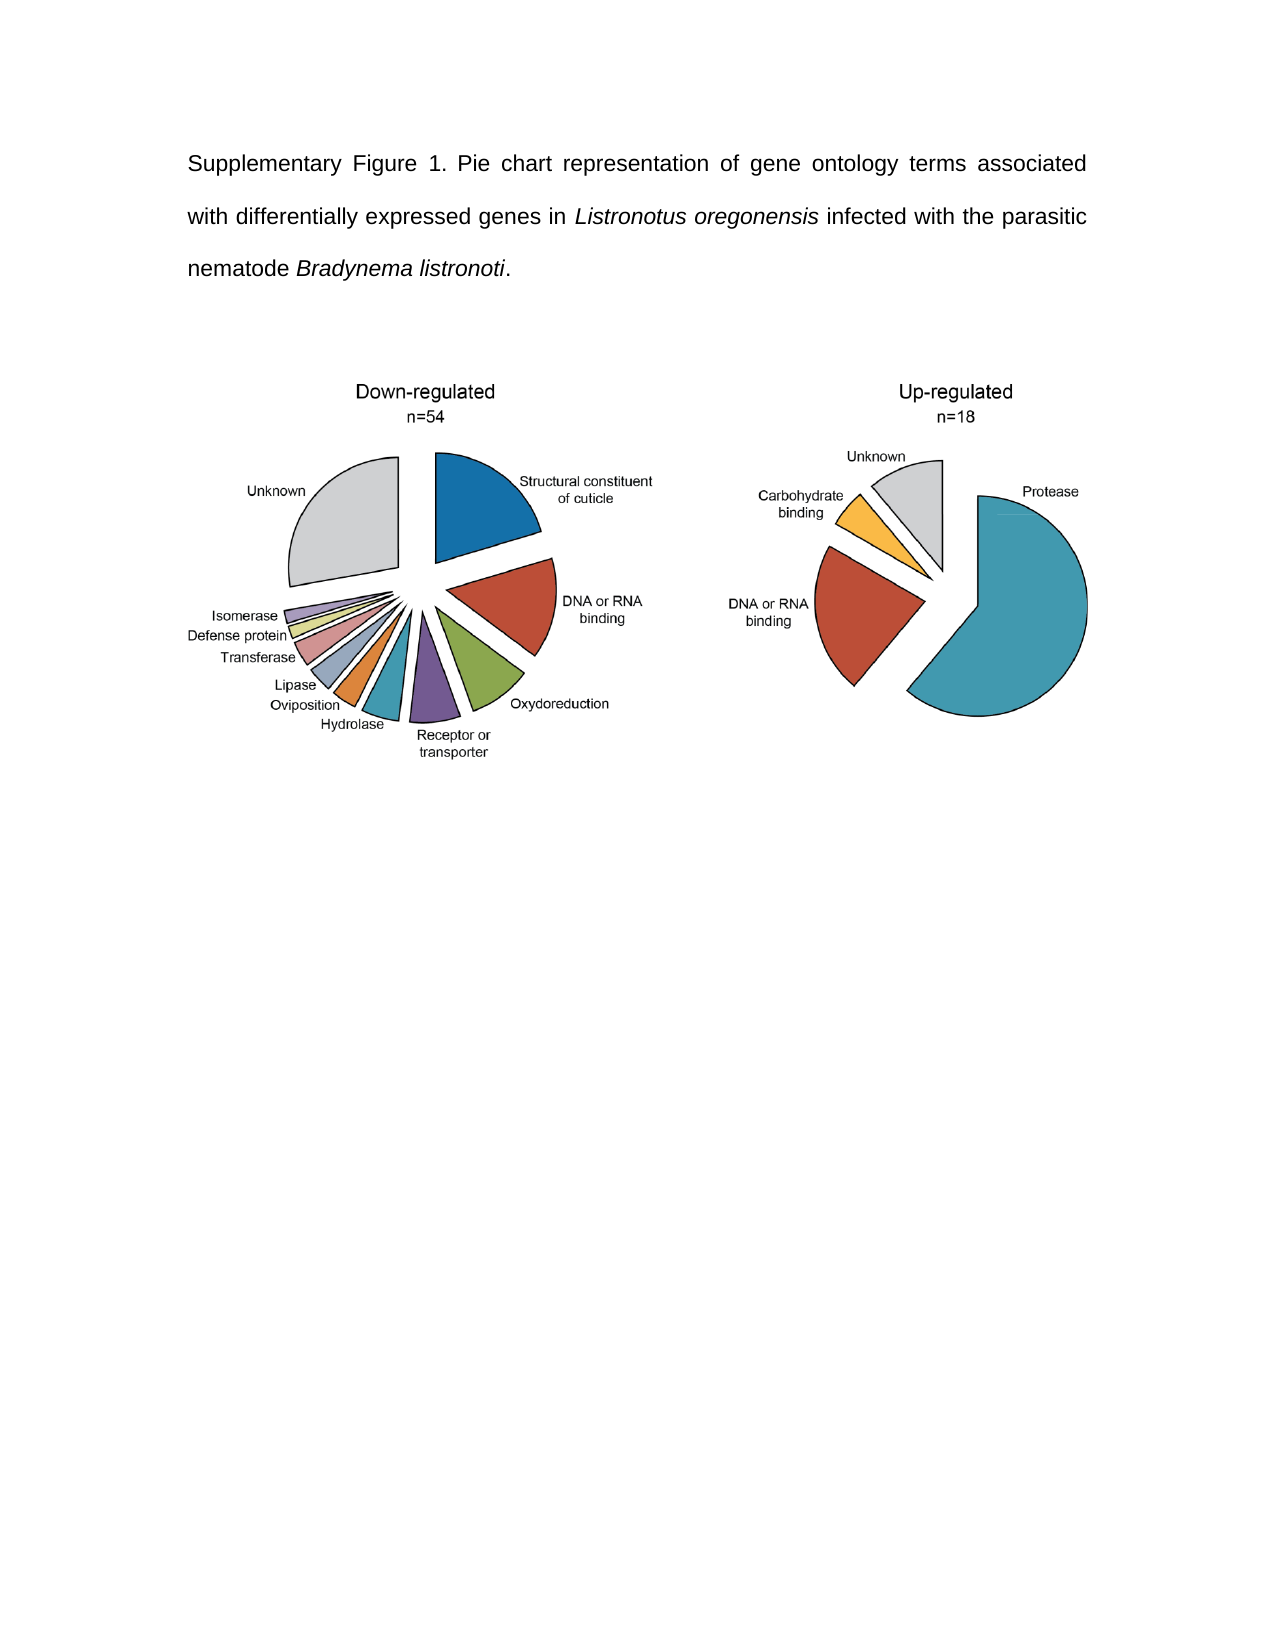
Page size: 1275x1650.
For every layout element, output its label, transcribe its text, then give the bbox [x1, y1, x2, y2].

picture [187, 382, 1088, 761]
text Supplementary Figure 1. Pie chart representation of gene ontology terms associated with differentially expressed genes in Listronotus oregonensis infected with the parasitic nematode Bradynema listronoti. [187, 150, 1087, 282]
